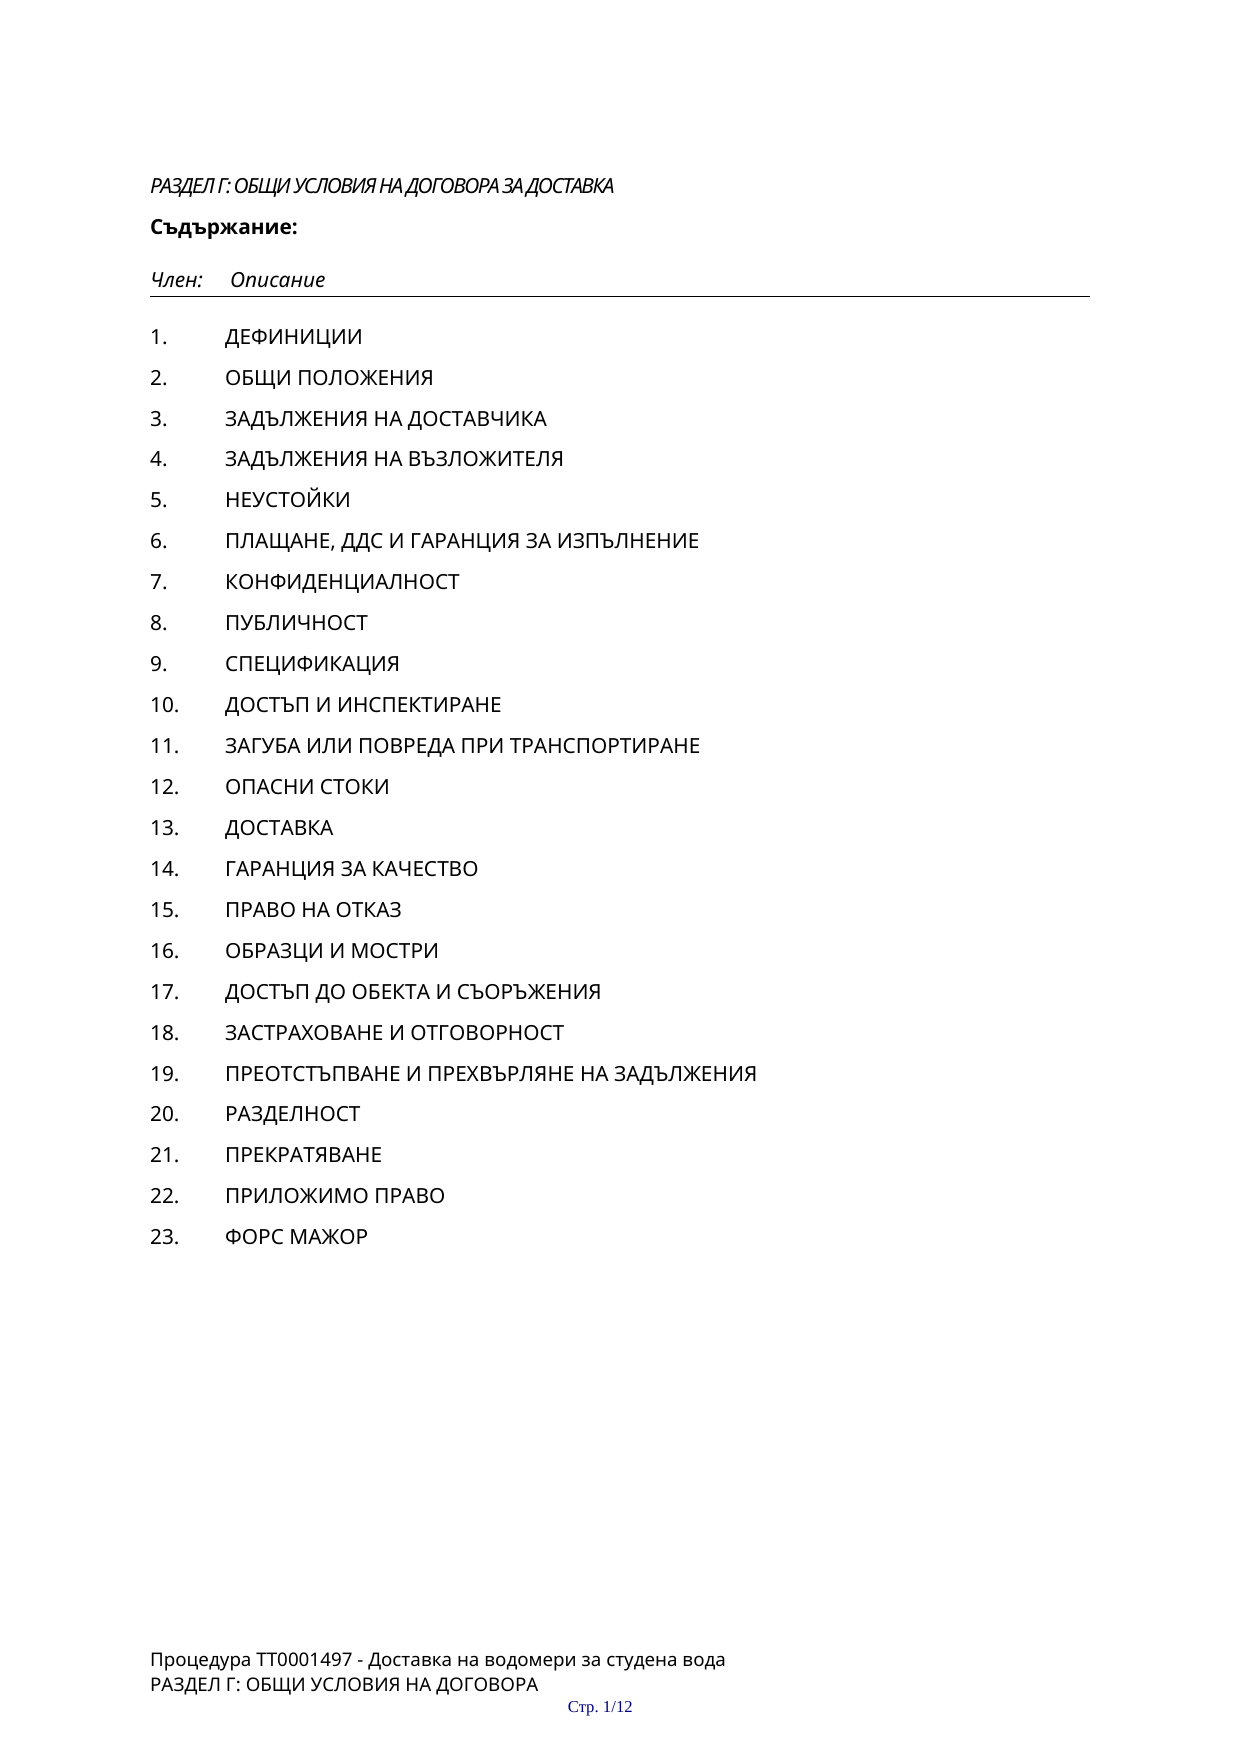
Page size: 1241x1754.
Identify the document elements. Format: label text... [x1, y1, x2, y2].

list ПРИЛОЖИМО ПРАВО [150, 1181, 1090, 1210]
list ГАРАНЦИЯ ЗА КАЧЕСТВО [150, 854, 1090, 882]
list ПРЕОТСТЪПВАНЕ И ПРЕХВЪРЛЯНЕ НА ЗАДЪЛЖЕНИЯ [150, 1059, 1090, 1087]
list НЕУСТОЙКИ [150, 486, 1090, 514]
list ОБЩИ ПОЛОЖЕНИЯ [150, 363, 1090, 391]
list ЗАГУБА ИЛИ ПОВРЕДА ПРИ ТРАНСПОРТИРАНЕ [150, 731, 1090, 759]
list СПЕЦИФИКАЦИЯ [150, 649, 1090, 678]
list ПРЕКРАТЯВАНЕ [150, 1141, 1090, 1169]
list ЗАДЪЛЖЕНИЯ НА ВЪЗЛОЖИТЕЛЯ [150, 444, 1090, 473]
list КОНФИДЕНЦИАЛНОСТ [150, 567, 1090, 596]
list ОПАСНИ СТОКИ [150, 772, 1090, 801]
list РАЗДЕЛНОСТ [150, 1099, 1090, 1128]
list ФОРС МАЖОР [150, 1222, 1090, 1251]
subtitle Член: Описание [150, 265, 1090, 296]
list ПУБЛИЧНОСТ [150, 608, 1090, 637]
subtitle РАЗДЕЛ Г: ОБЩИ УСЛОВИЯ НА ДОГОВОРА ЗА ДОСТАВКА [150, 171, 1090, 199]
list ДОСТАВКА [150, 813, 1090, 841]
list ЗАСТРАХОВАНЕ И ОТГОВОРНОСТ [150, 1018, 1090, 1046]
list ДОСТЪП ДО ОБЕКТА И СЪОРЪЖЕНИЯ [150, 977, 1090, 1005]
list ПРАВО НА ОТКАЗ [150, 895, 1090, 923]
list ПЛАЩАНЕ, ДДС И ГАРАНЦИЯ ЗА ИЗПЪЛНЕНИЕ [150, 526, 1090, 555]
list ЗАДЪЛЖЕНИЯ НА ДОСТАВЧИКА [150, 404, 1090, 432]
text Съдържание: [150, 212, 1090, 240]
list ОБРАЗЦИ И МОСТРИ [150, 936, 1090, 964]
list ДОСТЪП И ИНСПЕКТИРАНЕ [150, 690, 1090, 719]
list ДЕФИНИЦИИ [150, 322, 1090, 350]
